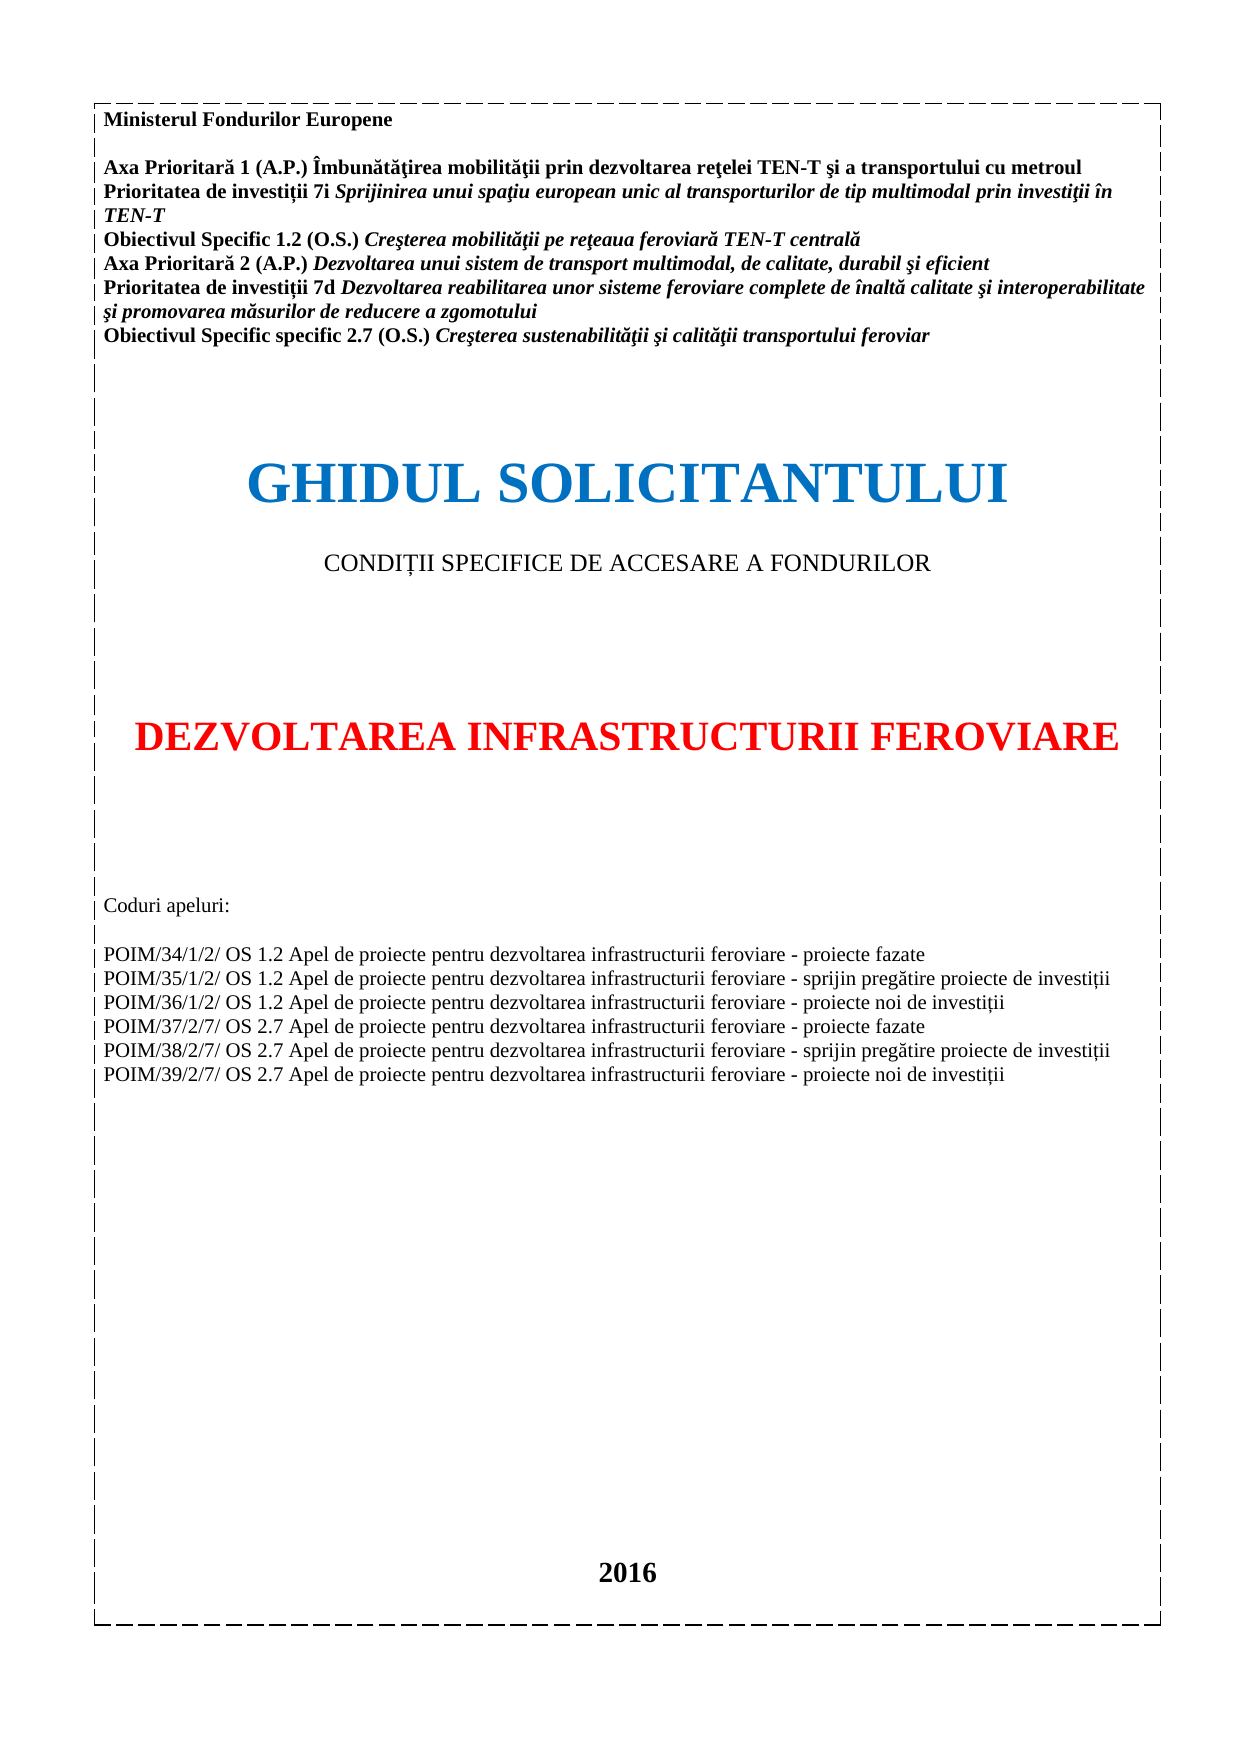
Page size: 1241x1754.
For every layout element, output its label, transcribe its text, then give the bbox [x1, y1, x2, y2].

text Prioritatea de investiții 7i Sprijinirea unui spaţiu european unic al transporturilor de tip multimodal prin investiţii în TEN-T [103, 179, 1152, 227]
text Coduri apeluri: [103, 893, 1152, 917]
text Obiectivul Specific specific 2.7 (O.S.) Creşterea sustenabilităţii şi calităţii transportului feroviar [103, 323, 1152, 347]
text Obiectivul Specific 1.2 (O.S.) Creşterea mobilităţii pe reţeaua feroviară TEN-T centrală [103, 227, 1152, 251]
text CONDIȚII SPECIFICE DE ACCESARE A FONDURILOR [103, 548, 1152, 577]
text POIM/34/1/2/ OS 1.2 Apel de proiecte pentru dezvoltarea infrastructurii feroviare - proiecte fazate [103, 941, 1152, 966]
text POIM/35/1/2/ OS 1.2 Apel de proiecte pentru dezvoltarea infrastructurii feroviare - sprijin pregătire proiecte de investiții [103, 966, 1152, 989]
text Ministerul Fondurilor Europene [94, 103, 1161, 131]
text POIM/37/2/7/ OS 2.7 Apel de proiecte pentru dezvoltarea infrastructurii feroviare - proiecte fazate [103, 1014, 1152, 1038]
text Axa Prioritară 1 (A.P.) Îmbunătăţirea mobilităţii prin dezvoltarea reţelei TEN-T şi a transportului cu metroul [103, 154, 1152, 179]
text Prioritatea de investiții 7d Dezvoltarea reabilitarea unor sisteme feroviare complete de înaltă calitate şi interoperabilitate şi promovarea măsurilor de reducere a zgomotului [103, 275, 1152, 323]
text GHIDUL SOLICITANTULUI [103, 448, 1152, 515]
text POIM/38/2/7/ OS 2.7 Apel de proiecte pentru dezvoltarea infrastructurii feroviare - sprijin pregătire proiecte de investiții [103, 1038, 1152, 1062]
text 2016 [103, 1555, 1152, 1589]
text Axa Prioritară 2 (A.P.) Dezvoltarea unui sistem de transport multimodal, de calitate, durabil şi eficient [103, 251, 1152, 275]
text POIM/36/1/2/ OS 1.2 Apel de proiecte pentru dezvoltarea infrastructurii feroviare - proiecte noi de investiții [103, 989, 1152, 1014]
text DEZVOLTAREA INFRASTRUCTURII FEROVIARE [103, 711, 1152, 759]
text POIM/39/2/7/ OS 2.7 Apel de proiecte pentru dezvoltarea infrastructurii feroviare - proiecte noi de investiții [103, 1062, 1152, 1086]
